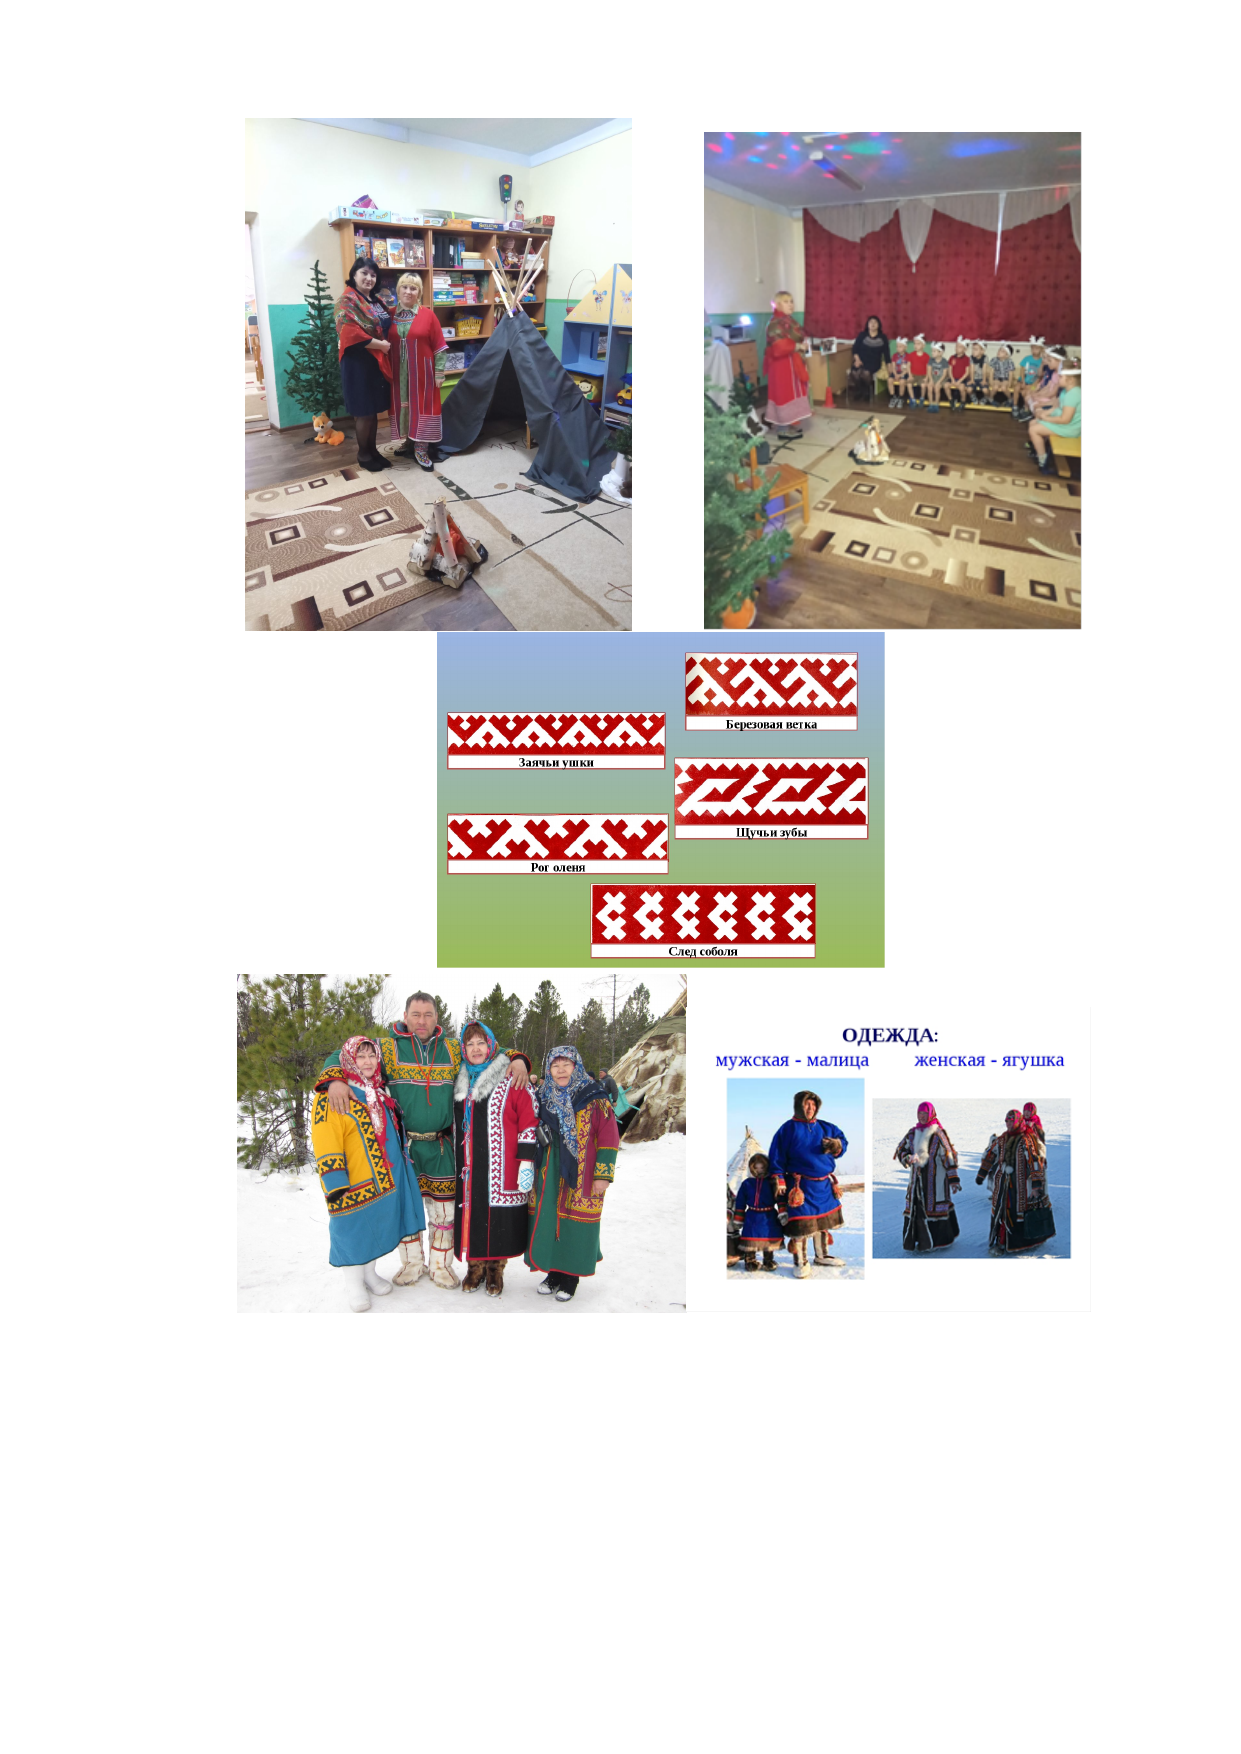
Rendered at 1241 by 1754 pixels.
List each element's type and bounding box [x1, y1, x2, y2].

picture [245, 118, 632, 631]
picture [237, 974, 1092, 1313]
picture [704, 132, 1083, 631]
picture [437, 632, 885, 968]
